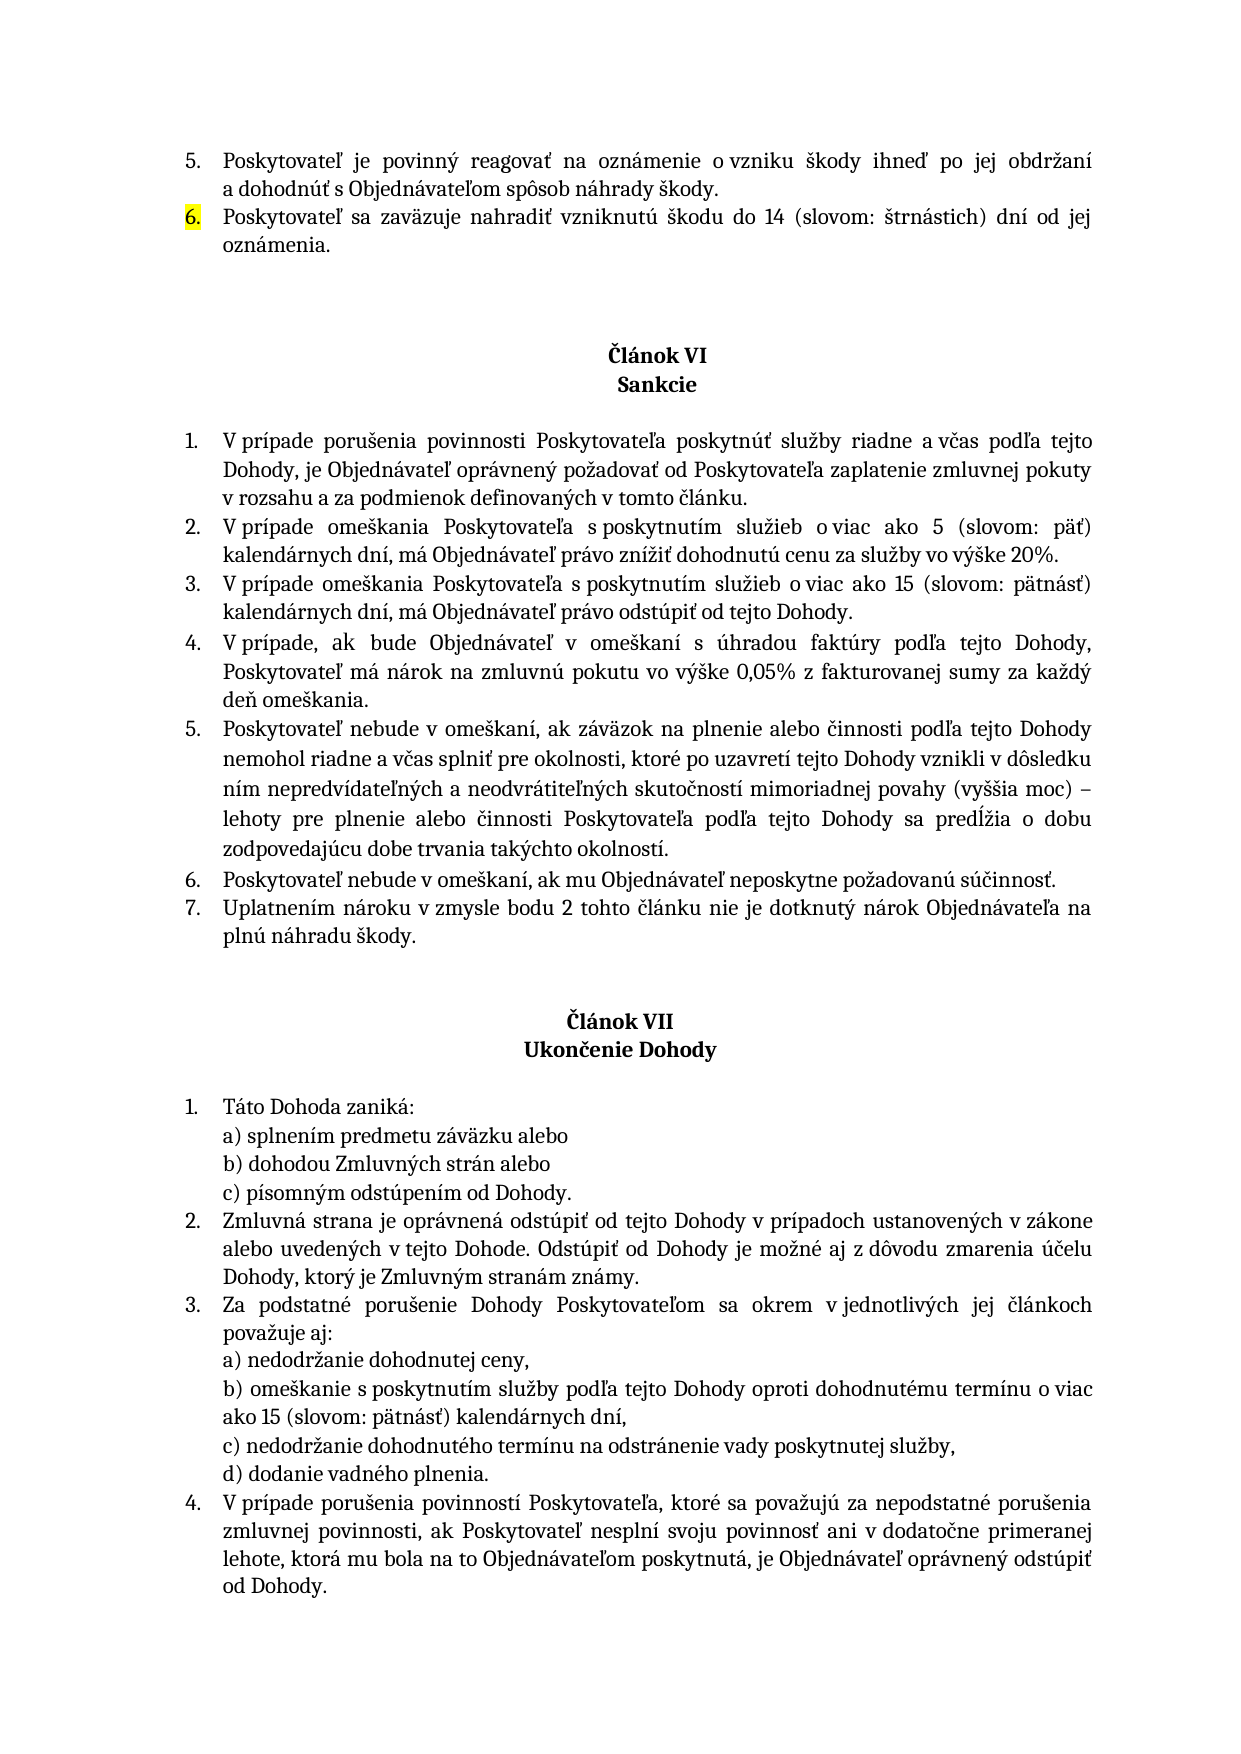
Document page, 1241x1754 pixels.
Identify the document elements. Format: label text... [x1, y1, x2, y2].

list Poskytovateľ nebude v omeškaní, ak mu Objednávateľ neposkytne požadovanú súčinnosť. [185, 866, 1093, 893]
list V prípade omeškania Poskytovateľa s poskytnutím služieb o viac ako 15 (slovom: pätnásť) kalendárnych dní, má Objednávateľ právo odstúpiť od tejto Dohody. [185, 571, 1093, 625]
list a) splnením predmetu záväzku alebo [223, 1122, 1093, 1149]
list Sankcie [223, 371, 1093, 398]
list b) dohodou Zmluvných strán alebo [223, 1151, 1093, 1177]
list Táto Dohoda zaniká: [185, 1094, 1093, 1120]
text Ukončenie Dohody [148, 1037, 1093, 1063]
text Článok VII [148, 1009, 1093, 1035]
list V prípade porušenia povinnosti Poskytovateľa poskytnúť služby riadne a včas podľa tejto Dohody, je Objednávateľ oprávnený požadovať od Poskytovateľa zaplatenie zmluvnej pokuty v rozsahu a za podmienok definovaných v tomto článku. [185, 428, 1093, 512]
list a) nedodržanie dohodnutej ceny, [223, 1347, 1093, 1374]
list c) nedodržanie dohodnutého termínu na odstránenie vady poskytnutej služby, [223, 1433, 1093, 1459]
list b) omeškanie s poskytnutím služby podľa tejto Dohody oproti dohodnutému termínu o viac ako 15 (slovom: pätnásť) kalendárnych dní, [223, 1376, 1093, 1431]
list c) písomným odstúpením od Dohody. [223, 1179, 1093, 1206]
list d) dodanie vadného plnenia. [223, 1461, 1093, 1487]
list Zmluvná strana je oprávnená odstúpiť od tejto Dohody v prípadoch ustanovených v zákone alebo uvedených v tejto Dohode. Odstúpiť od Dohody je možné aj z dôvodu zmarenia účelu Dohody, ktorý je Zmluvným stranám známy. [185, 1208, 1093, 1290]
list Článok VI [223, 343, 1093, 369]
list Poskytovateľ nebude v omeškaní, ak záväzok na plnenie alebo činnosti podľa tejto Dohody nemohol riadne a včas splniť pre okolnosti, ktoré po uzavretí tejto Dohody vznikli v dôsledku ním nepredvídateľných a neodvrátiteľných skutočností mimoriadnej povahy (vyššia moc) – lehoty pre plnenie alebo činnosti Poskytovateľa podľa tejto Dohody sa predĺžia o dobu zodpovedajúcu dobe trvania takýchto okolností. [185, 715, 1093, 863]
list V prípade porušenia povinností Poskytovateľa, ktoré sa považujú za nepodstatné porušenia zmluvnej povinnosti, ak Poskytovateľ nesplní svoju povinnosť ani v dodatočne primeranej lehote, ktorá mu bola na to Objednávateľom poskytnutá, je Objednávateľ oprávnený odstúpiť od Dohody. [185, 1489, 1093, 1599]
list V prípade, ak bude Objednávateľ v omeškaní s úhradou faktúry podľa tejto Dohody, Poskytovateľ má nárok na zmluvnú pokutu vo výške 0,05% z fakturovanej sumy za každý deň omeškania. [185, 627, 1093, 713]
list Poskytovateľ je povinný reagovať na oznámenie o vzniku škody ihneď po jej obdržaní a dohodnúť s Objednávateľom spôsob náhrady škody. [185, 148, 1093, 202]
list V prípade omeškania Poskytovateľa s poskytnutím služieb o viac ako 5 (slovom: päť) kalendárnych dní, má Objednávateľ právo znížiť dohodnutú cenu za služby vo výške 20%. [185, 514, 1093, 568]
list Poskytovateľ sa zaväzuje nahradiť vzniknutú škodu do 14 (slovom: štrnástich) dní od jej oznámenia. [185, 203, 1093, 258]
list Za podstatné porušenie Dohody Poskytovateľom sa okrem v jednotlivých jej článkoch považuje aj: [185, 1291, 1093, 1346]
list Uplatnením nároku v zmysle bodu 2 tohto článku nie je dotknutý nárok Objednávateľa na plnú náhradu škody. [185, 895, 1093, 950]
